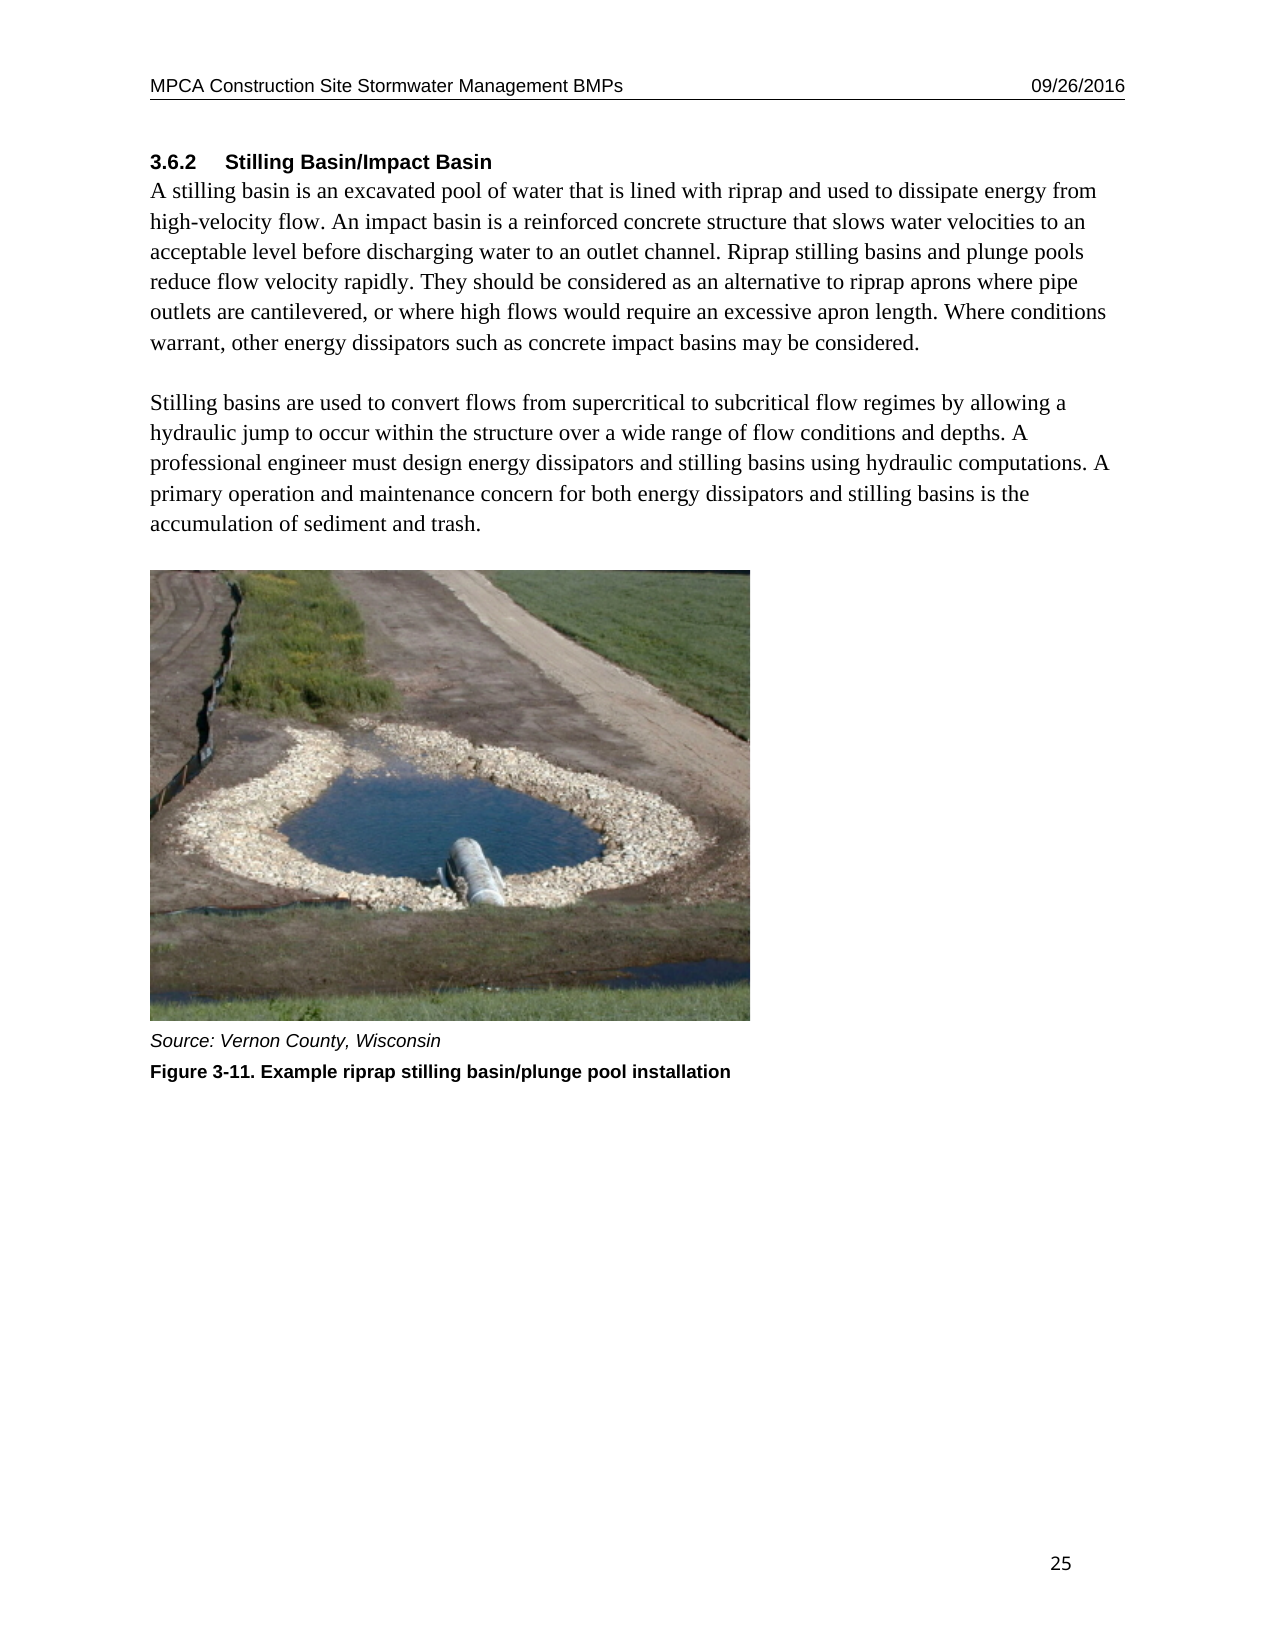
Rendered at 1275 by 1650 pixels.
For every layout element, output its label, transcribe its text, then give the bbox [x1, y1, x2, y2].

text Source: Vernon County, Wisconsin [150, 1030, 1125, 1052]
subtitle Stilling Basin/Impact Basin [150, 150, 1125, 174]
text A stilling basin is an excavated pool of water that is lined with riprap and used to dissipate energy from high-velocity flow. An impact basin is a reinforced concrete structure that slows water velocities to an acceptable level before discharging water to an outlet channel. Riprap stilling basins and plunge pools reduce flow velocity rapidly. They should be considered as an alternative to riprap aprons where pipe outlets are cantilevered, or where high flows would require an excessive apron length. Where conditions warrant, other energy dissipators such as concrete impact basins may be considered. [150, 177, 1125, 355]
text Stilling basins are used to convert flows from supercritical to subcritical flow regimes by allowing a hydraulic jump to occur within the structure over a wide range of flow conditions and depths. A professional engineer must design energy dissipators and stilling basins using hydraulic computations. A primary operation and maintenance concern for both energy dissipators and stilling basins is the accumulation of sediment and trash. [150, 389, 1125, 536]
picture [150, 570, 750, 1021]
